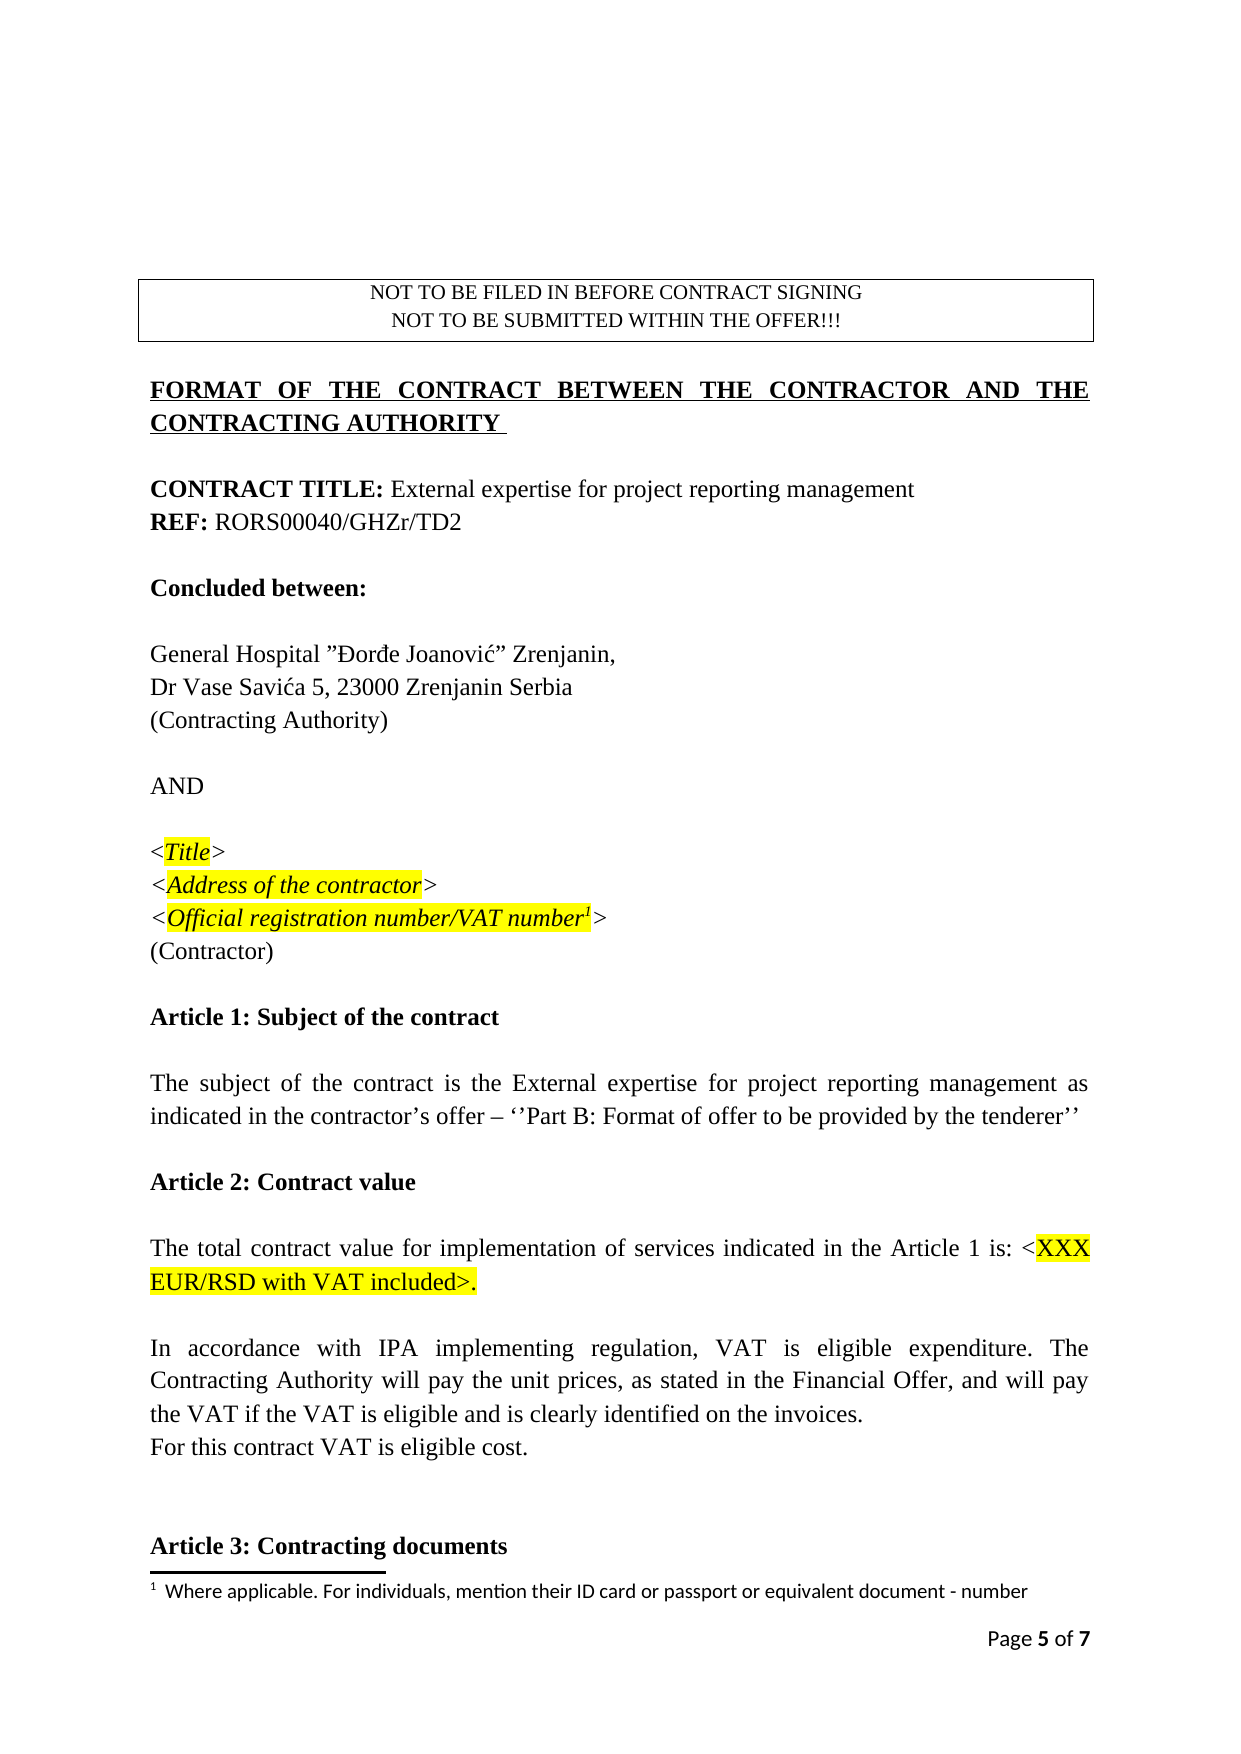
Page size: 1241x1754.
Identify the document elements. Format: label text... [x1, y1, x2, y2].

text (Contractor) [150, 936, 1090, 965]
text Dr Vase Savića 5, 23000 Zrenjanin Serbia [150, 672, 1090, 701]
text The subject of the contract is the External expertise for project reporting management as indicated in the contractor’s offer – ‘’Part B: Format of offer to be provided by the tenderer’’ [150, 1068, 1090, 1130]
text (Contracting Authority) [150, 705, 1090, 734]
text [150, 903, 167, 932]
text FORMAT OF THE CONTRACT BETWEEN THE CONTRACTOR AND THE CONTRACTING AUTHORITY [150, 401, 1090, 437]
text Article 1: Subject of the contract [150, 1002, 1090, 1031]
text The total contract value for implementation of services indicated in the Article 1 is: <XXX EUR/RSD with VAT included>. [150, 1233, 1090, 1295]
text <Address of the contractor> [422, 870, 1090, 899]
text REF: RORS00040/GHZr/TD2 [150, 507, 1090, 536]
text CONTRACT TITLE: External expertise for project reporting management [150, 474, 1090, 503]
text FORMAT OF THE CONTRACT BETWEEN THE CONTRACTOR AND THE CONTRACTING AUTHORITY [150, 375, 1090, 400]
text For this contract VAT is eligible cost. [150, 1432, 1090, 1460]
text AND [150, 771, 1090, 800]
text Article 3: Contracting documents [150, 1531, 1090, 1559]
text Concluded between: [150, 573, 1090, 602]
table_header NOT TO BE FILED IN BEFORE CONTRACT SIGNING NOT TO BE SUBMITTED WITHIN THE OFFER!!! [139, 280, 1093, 341]
text In accordance with IPA implementing regulation, VAT is eligible expenditure. The Contracting Authority will pay the unit prices, as stated in the Financial Offer, and will pay the VAT if the VAT is eligible and is clearly identified on the invoices. [150, 1333, 1090, 1427]
text <Official registration number/VAT number> [591, 903, 1090, 932]
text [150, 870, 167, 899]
text <Title> [210, 837, 1090, 866]
text General Hospital ”Đorđe Joanović” Zrenjanin, [150, 639, 1090, 668]
text Article 2: Contract value [150, 1167, 1090, 1196]
